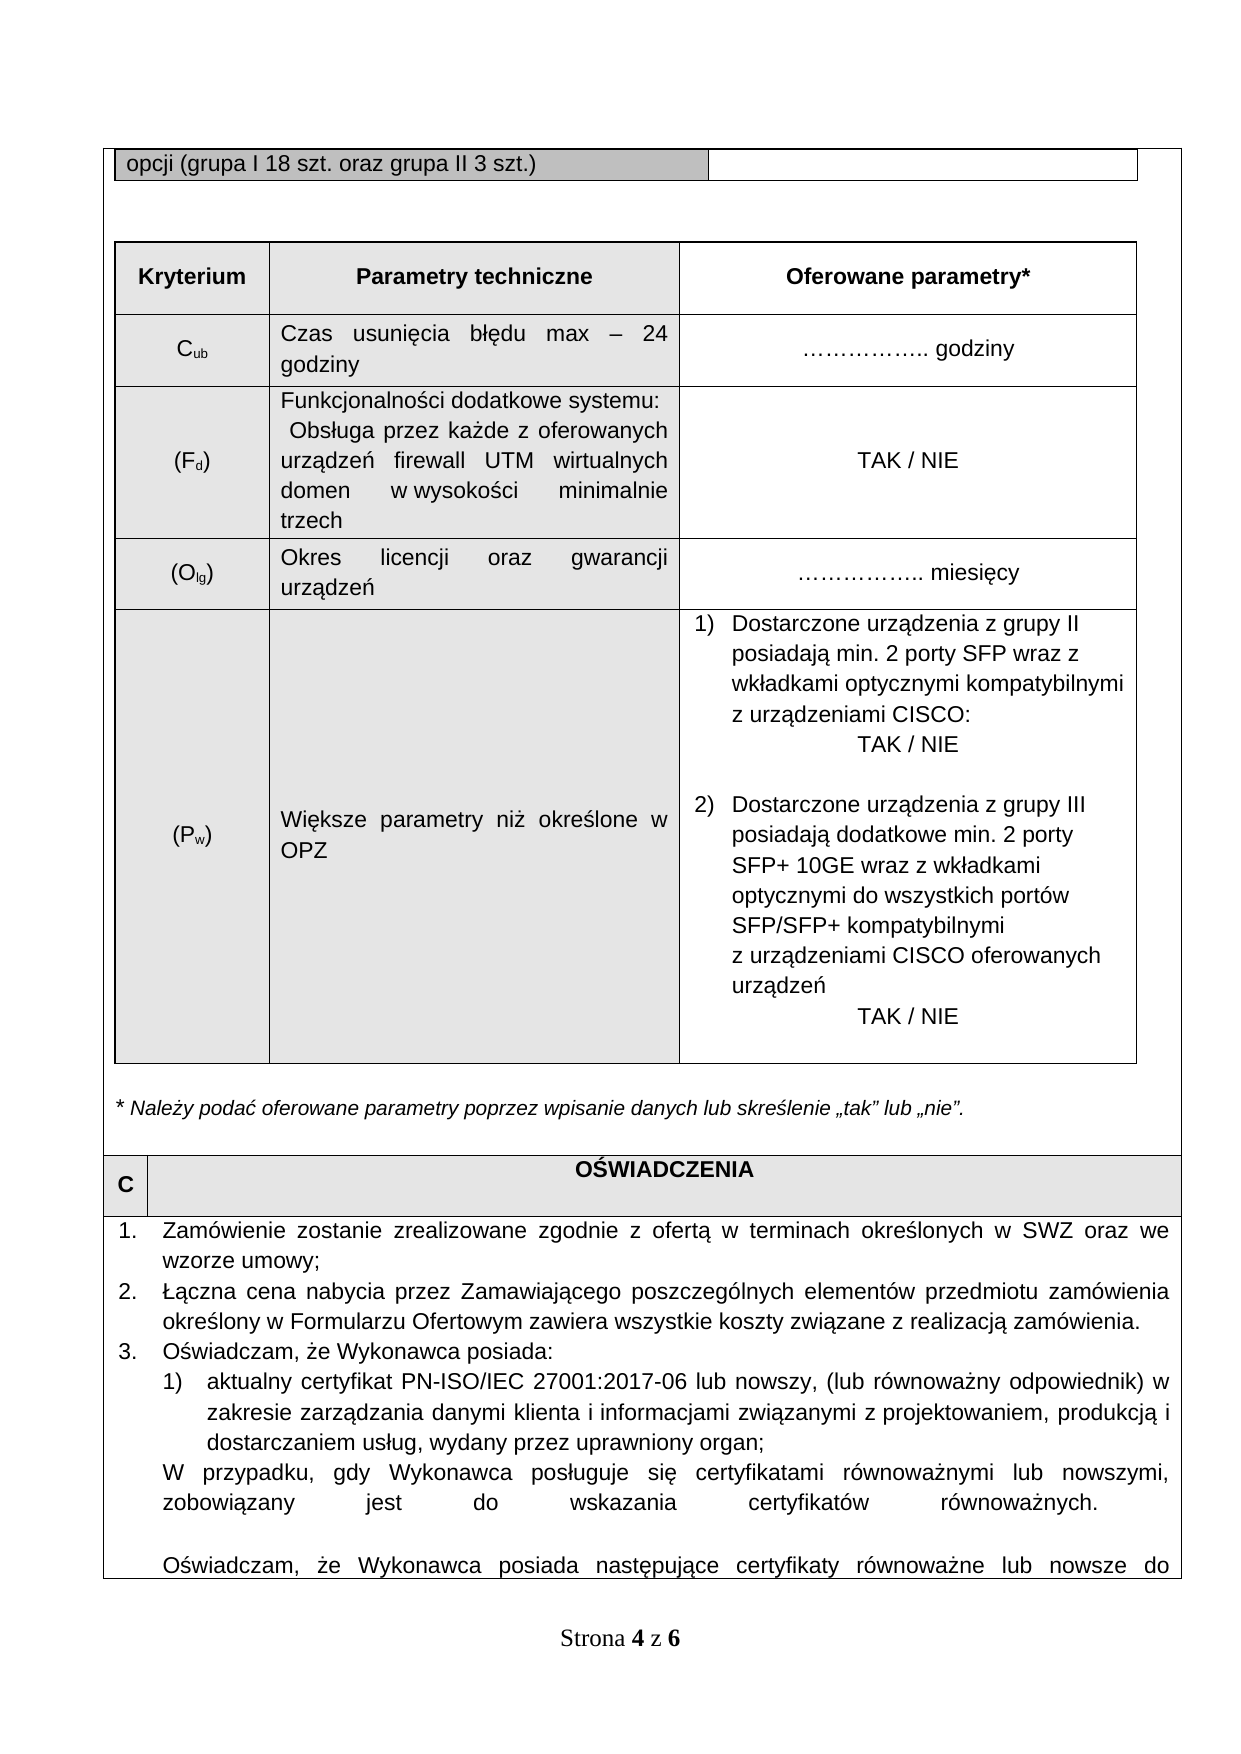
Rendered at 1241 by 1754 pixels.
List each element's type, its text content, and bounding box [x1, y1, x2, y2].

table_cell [104, 149, 1181, 1155]
table_cell OŚWIADCZENIA [148, 1156, 1181, 1216]
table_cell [104, 1217, 1181, 1578]
table_cell C [104, 1156, 147, 1216]
